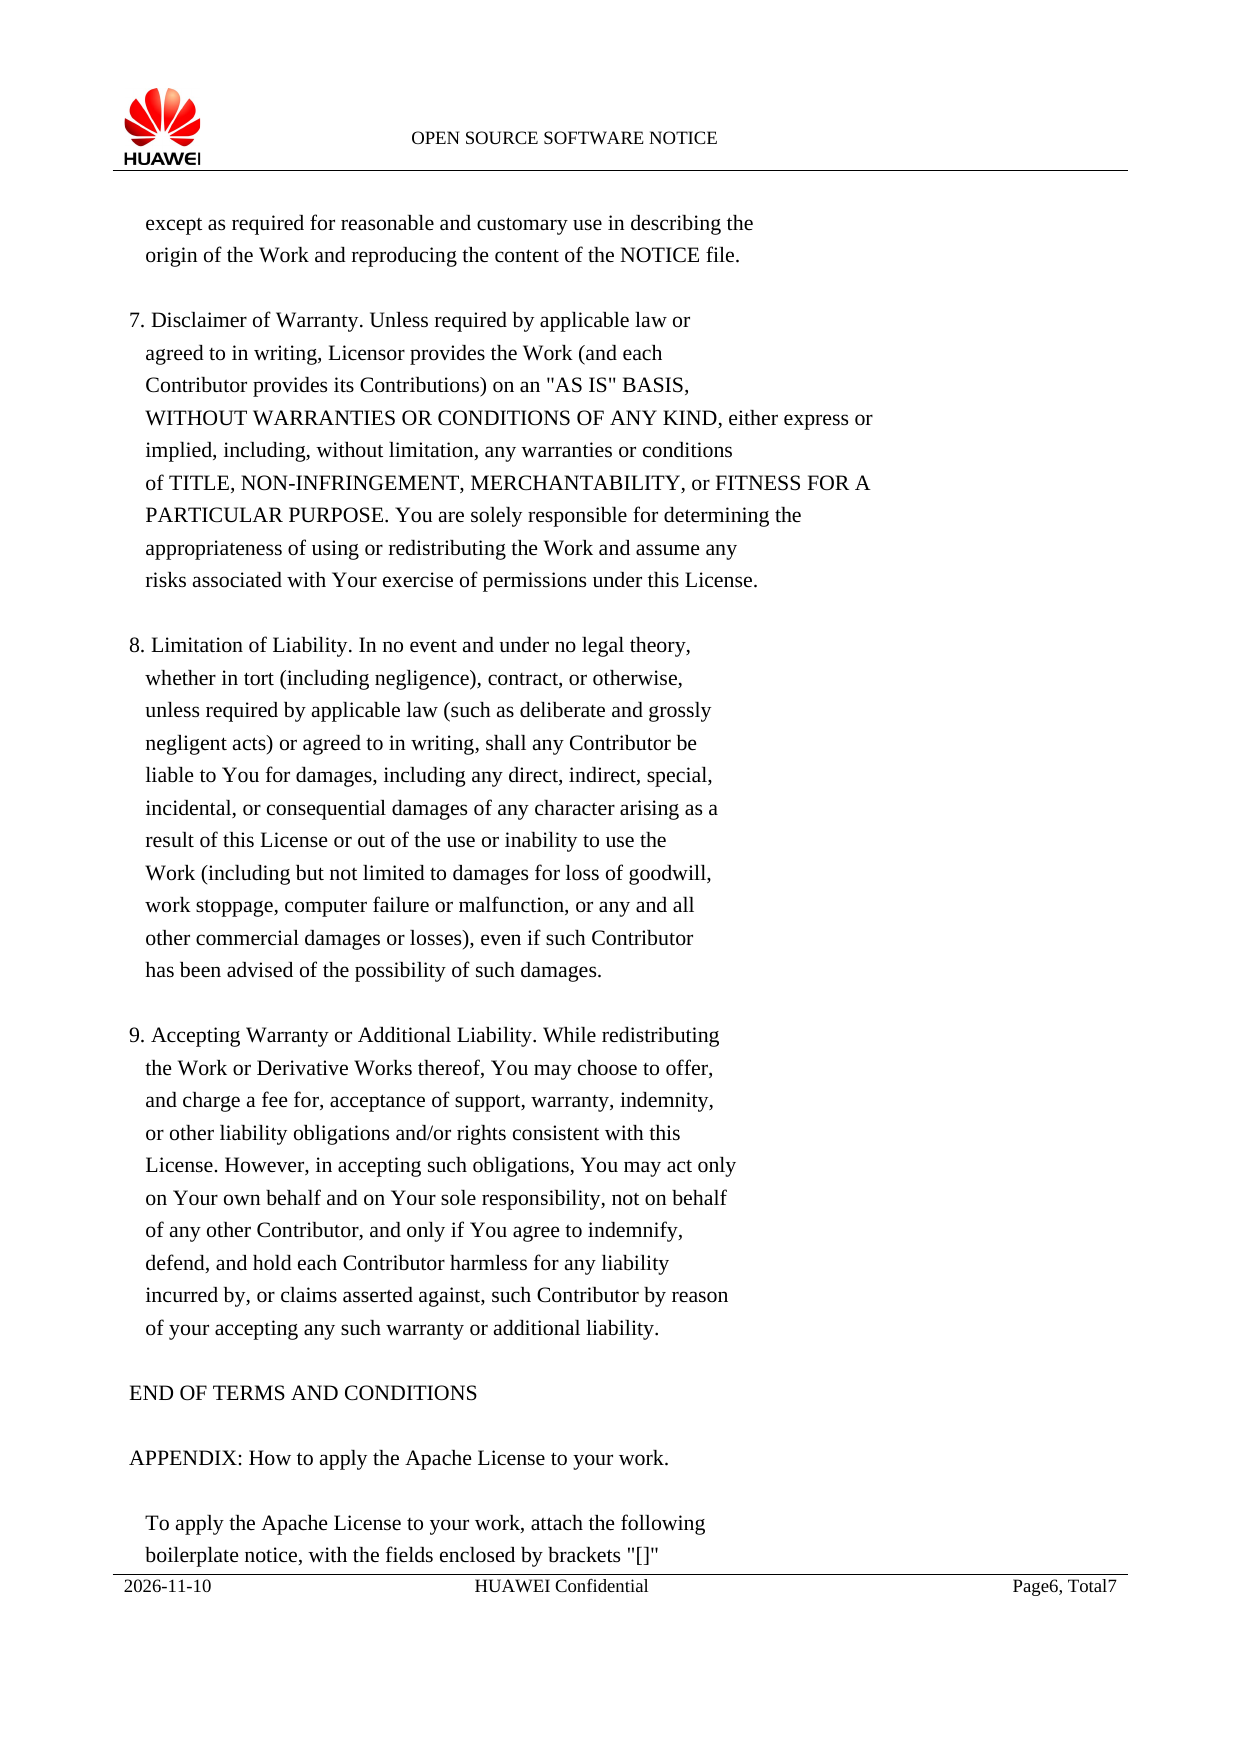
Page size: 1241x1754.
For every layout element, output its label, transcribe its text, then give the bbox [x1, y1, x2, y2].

picture [124, 88, 201, 165]
